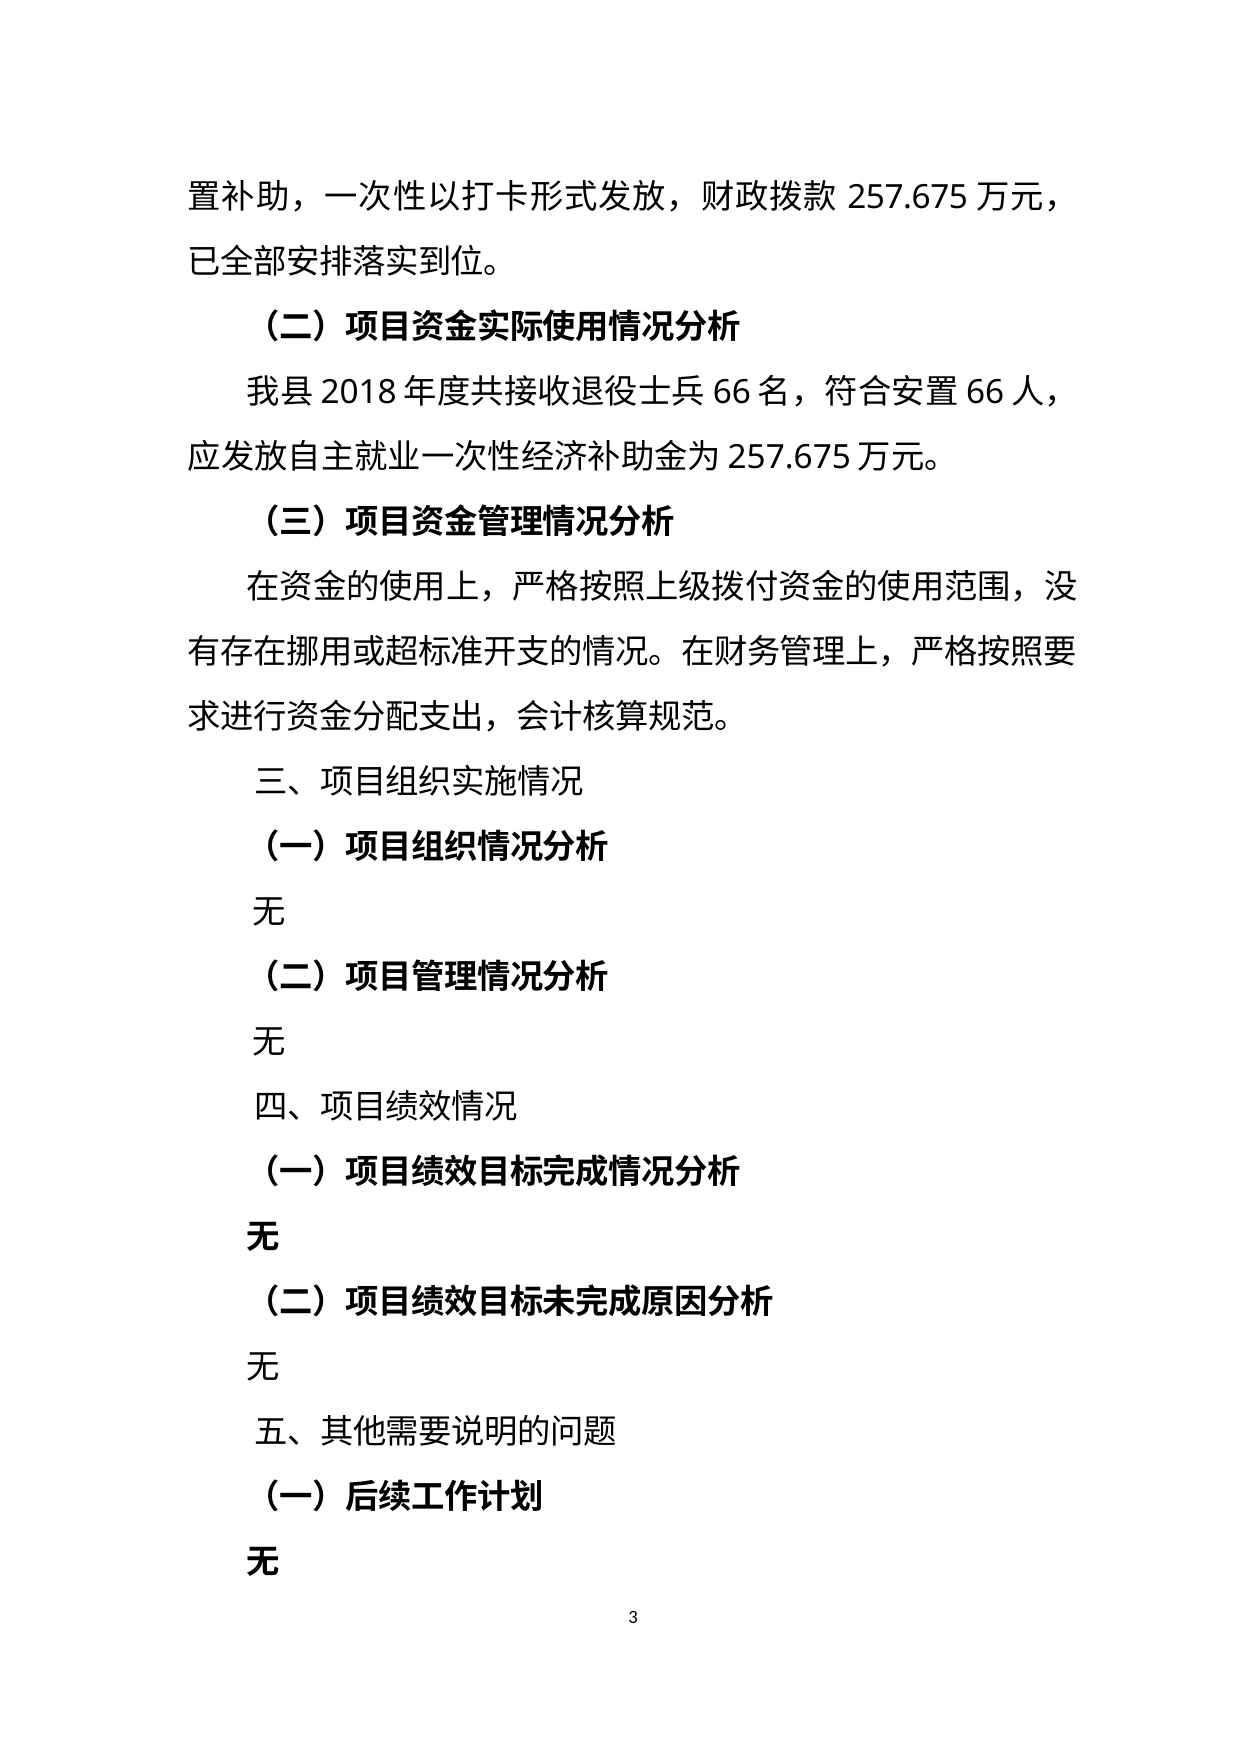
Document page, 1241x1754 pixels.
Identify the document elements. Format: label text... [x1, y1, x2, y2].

text （三）项目资金管理情况分析 [187, 487, 1078, 552]
text 三、项目组织实施情况 [187, 747, 1078, 812]
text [187, 162, 1078, 292]
text 无 [187, 877, 1078, 942]
text 在资金的使用上，严格按照上级拨付资金的使用范围，没有存在挪用或超标准开支的情况。在财务管理上，严格按照要求进行资金分配支出，会计核算规范。 [187, 552, 1078, 747]
text （二）项目管理情况分析 [187, 942, 1078, 1007]
text 无 [187, 1332, 1078, 1397]
text 五、其他需要说明的问题 [187, 1397, 1078, 1462]
text 无 [187, 1527, 1078, 1592]
text （二）项目绩效目标未完成原因分析 [187, 1267, 1078, 1332]
text 无 [187, 1007, 1078, 1072]
text 无 [187, 1202, 1078, 1267]
text （一）后续工作计划 [187, 1462, 1078, 1527]
text 我县2018年度共接收退役士兵66名，符合安置66人，应发放自主就业一次性经济补助金为257.675万元。 [187, 357, 1078, 487]
text 四、项目绩效情况 [187, 1072, 1078, 1137]
text （二）项目资金实际使用情况分析 [187, 292, 1078, 357]
text （一）项目绩效目标完成情况分析 [187, 1137, 1078, 1202]
text （一）项目组织情况分析 [187, 812, 1078, 877]
